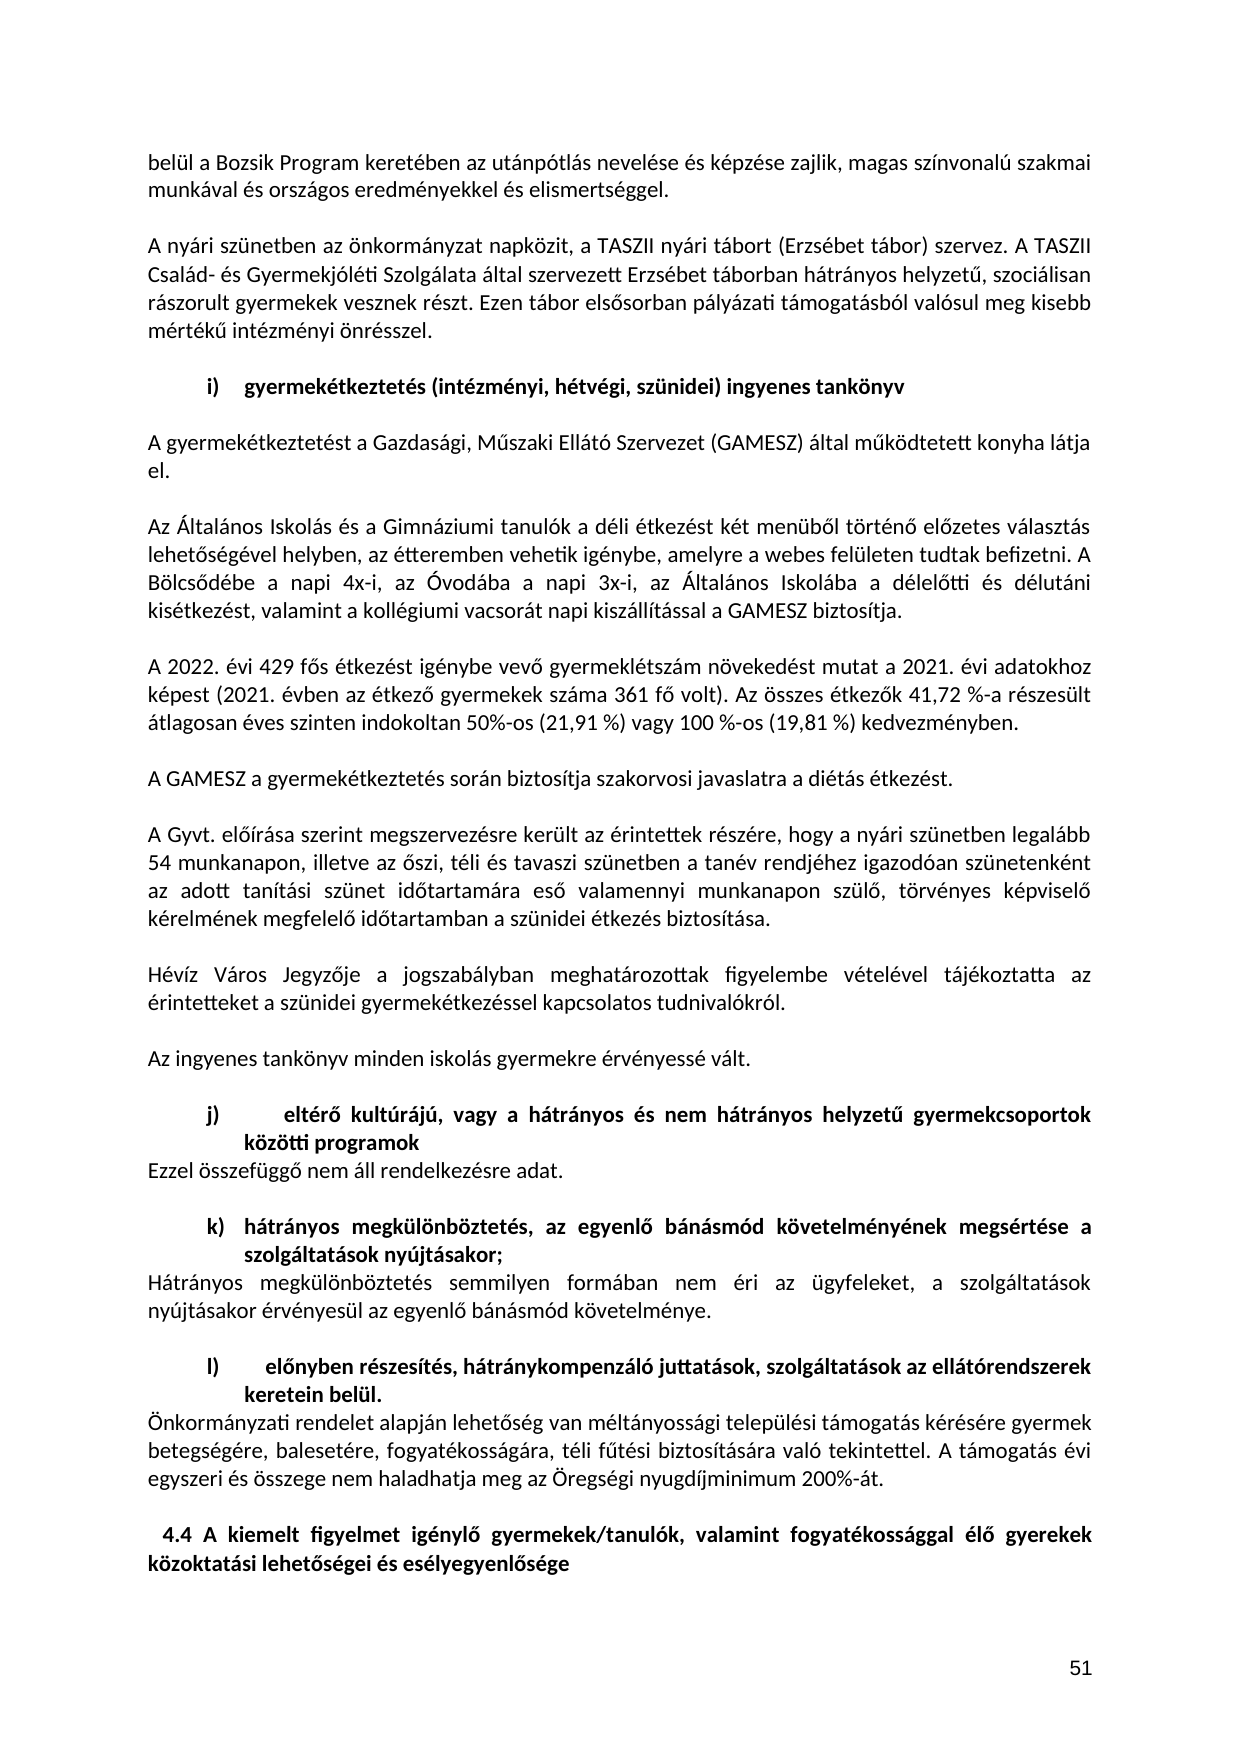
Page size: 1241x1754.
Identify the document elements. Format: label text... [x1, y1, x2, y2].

list eltérő kultúrájú, vagy a hátrányos és nem hátrányos helyzetű gyermekcsoportok közötti programok [207, 1100, 1093, 1156]
text kiemelt figyelmet igénylő gyermekek/tanulók, valamint fogyatékossággal élő gyerekek közoktatási lehetőségei és esélyegyenlősége [148, 1521, 1093, 1577]
text Az Általános Iskolás és a Gimnáziumi tanulók a déli étkezést két menüből történő előzetes választás lehetőségével helyben, az étteremben vehetik igénybe, amelyre a webes felületen tudtak befizetni. A Bölcsődébe a napi 4x-i, az Óvodába a napi 3x-i, az Általános Iskolába a délelőtti és délutáni kisétkezést, valamint a kollégiumi vacsorát napi kiszállítással a GAMESZ biztosítja. [148, 512, 1093, 624]
text Hévíz Város Jegyzője a jogszabályban meghatározottak figyelembe vételével tájékoztatta az érintetteket a szünidei gyermekétkezéssel kapcsolatos tudnivalókról. [148, 960, 1093, 1016]
list Hátrányos megkülönböztetés semmilyen formában nem éri az ügyfeleket, a szolgáltatások nyújtásakor érvényesül az egyenlő bánásmód követelménye. [148, 1268, 1093, 1324]
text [148, 148, 1093, 204]
text Az ingyenes tankönyv minden iskolás gyermekre érvényessé vált. [148, 1044, 1093, 1072]
list hátrányos megkülönböztetés, az egyenlő bánásmód követelményének megsértése a szolgáltatások nyújtásakor; [207, 1212, 1093, 1268]
text Önkormányzati rendelet alapján lehetőség van méltányossági települési támogatás kérésére gyermek betegségére, balesetére, fogyatékosságára, téli fűtési biztosítására való tekintettel. A támogatás évi egyszeri és összege nem haladhatja meg az Öregségi nyugdíjminimum 200%-át. [148, 1408, 1093, 1493]
text Ezzel összefüggő nem áll rendelkezésre adat. [148, 1156, 1093, 1184]
text A Gyvt. előírása szerint megszervezésre került az érintettek részére, hogy a nyári szünetben legalább 54 munkanapon, illetve az őszi, téli és tavaszi szünetben a tanév rendjéhez igazodóan szünetenként az adott tanítási szünet időtartamára eső valamennyi munkanapon szülő, törvényes képviselő kérelmének megfelelő időtartamban a szünidei étkezés biztosítása. [148, 820, 1093, 932]
list gyermekétkeztetés (intézményi, hétvégi, szünidei) ingyenes tankönyv [207, 372, 1093, 400]
text A GAMESZ a gyermekétkeztetés során biztosítja szakorvosi javaslatra a diétás étkezést. [148, 764, 1093, 792]
text A gyermekétkeztetést a Gazdasági, Műszaki Ellátó Szervezet (GAMESZ) által működtetett konyha látja el. [148, 428, 1093, 484]
list előnyben részesítés, hátránykompenzáló juttatások, szolgáltatások az ellátórendszerek keretein belül. [207, 1352, 1093, 1408]
text A 2022. évi 429 fős étkezést igénybe vevő gyermeklétszám növekedést mutat a 2021. évi adatokhoz képest (2021. évben az étkező gyermekek száma 361 fő volt). Az összes étkezők 41,72 %-a részesült átlagosan éves szinten indokoltan 50%-os (21,91 %) vagy 100 %-os (19,81 %) kedvezményben. [148, 652, 1093, 736]
text A nyári szünetben az önkormányzat napközit, a TASZII nyári tábort (Erzsébet tábor) szervez. A TASZII Család- és Gyermekjóléti Szolgálata által szervezett Erzsébet táborban hátrányos helyzetű, szociálisan rászorult gyermekek vesznek részt. Ezen tábor elsősorban pályázati támogatásból valósul meg kisebb mértékű intézményi önrésszel. [148, 232, 1093, 344]
